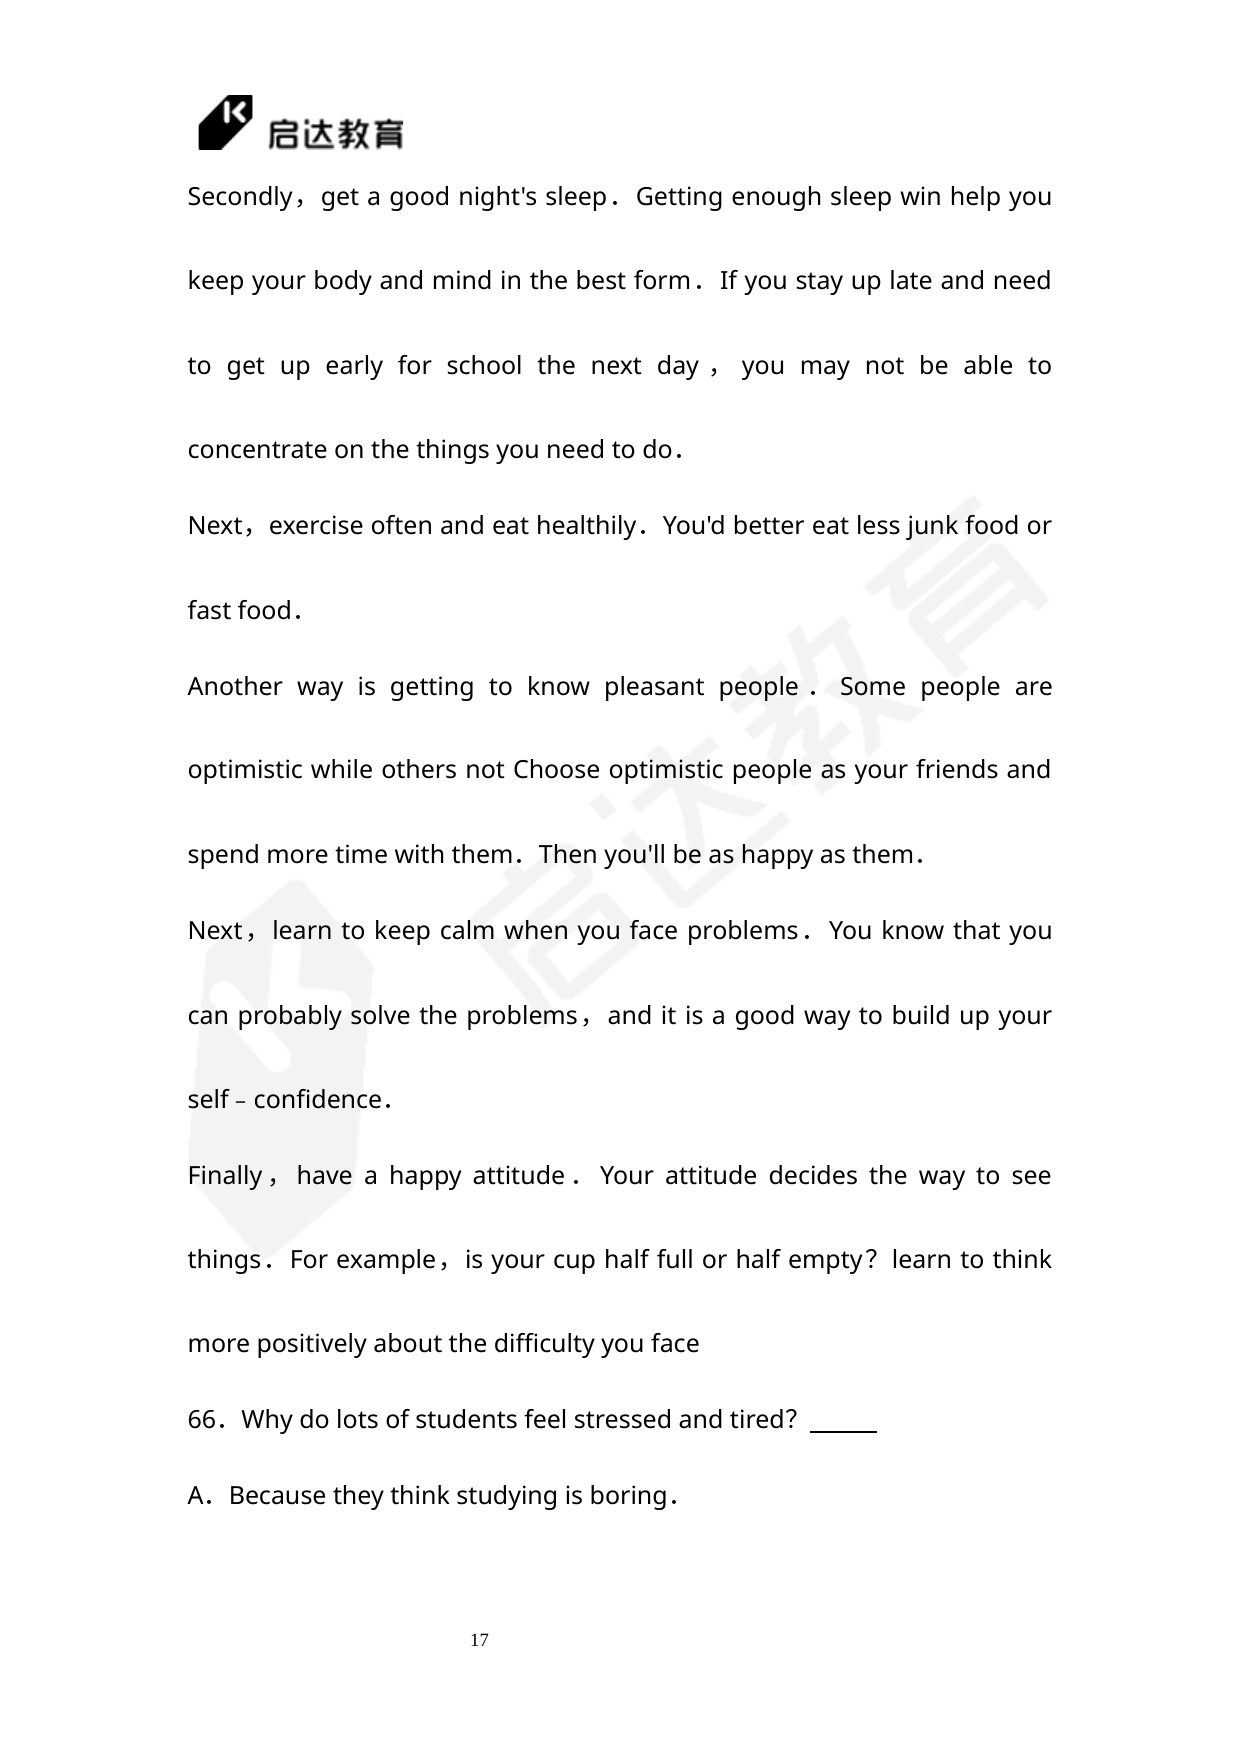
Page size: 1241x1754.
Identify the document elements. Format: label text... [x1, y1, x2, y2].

text Next，learn to keep calm when you face problems．You know that you can probably solve the problems，and it is a good way to build up your self﹣confidence． [187, 896, 1053, 1130]
text Finally，have a happy attitude．Your attitude decides the way to see things．For example，is your cup half full or half empty？learn to think more positively about the difficulty you face [187, 1141, 1053, 1375]
text 66．Why do lots of students feel stressed and tired？ [187, 1385, 1053, 1450]
picture [198, 95, 404, 150]
text Next，exercise often and eat healthily．You'd better eat less junk food or fast food． [187, 491, 1053, 641]
text Another way is getting to know pleasant people．Some people are optimistic while others not Choose optimistic people as your friends and spend more time with them．Then you'll be as happy as them． [187, 652, 1053, 886]
text A．Because they think studying is boring． [187, 1461, 1053, 1526]
text Secondly，get a good night's sleep．Getting enough sleep win help you keep your body and mind in the best form．If you stay up late and need to get up early for school the next day，you may not be able to concentrate on the things you need to do． [187, 162, 1053, 480]
